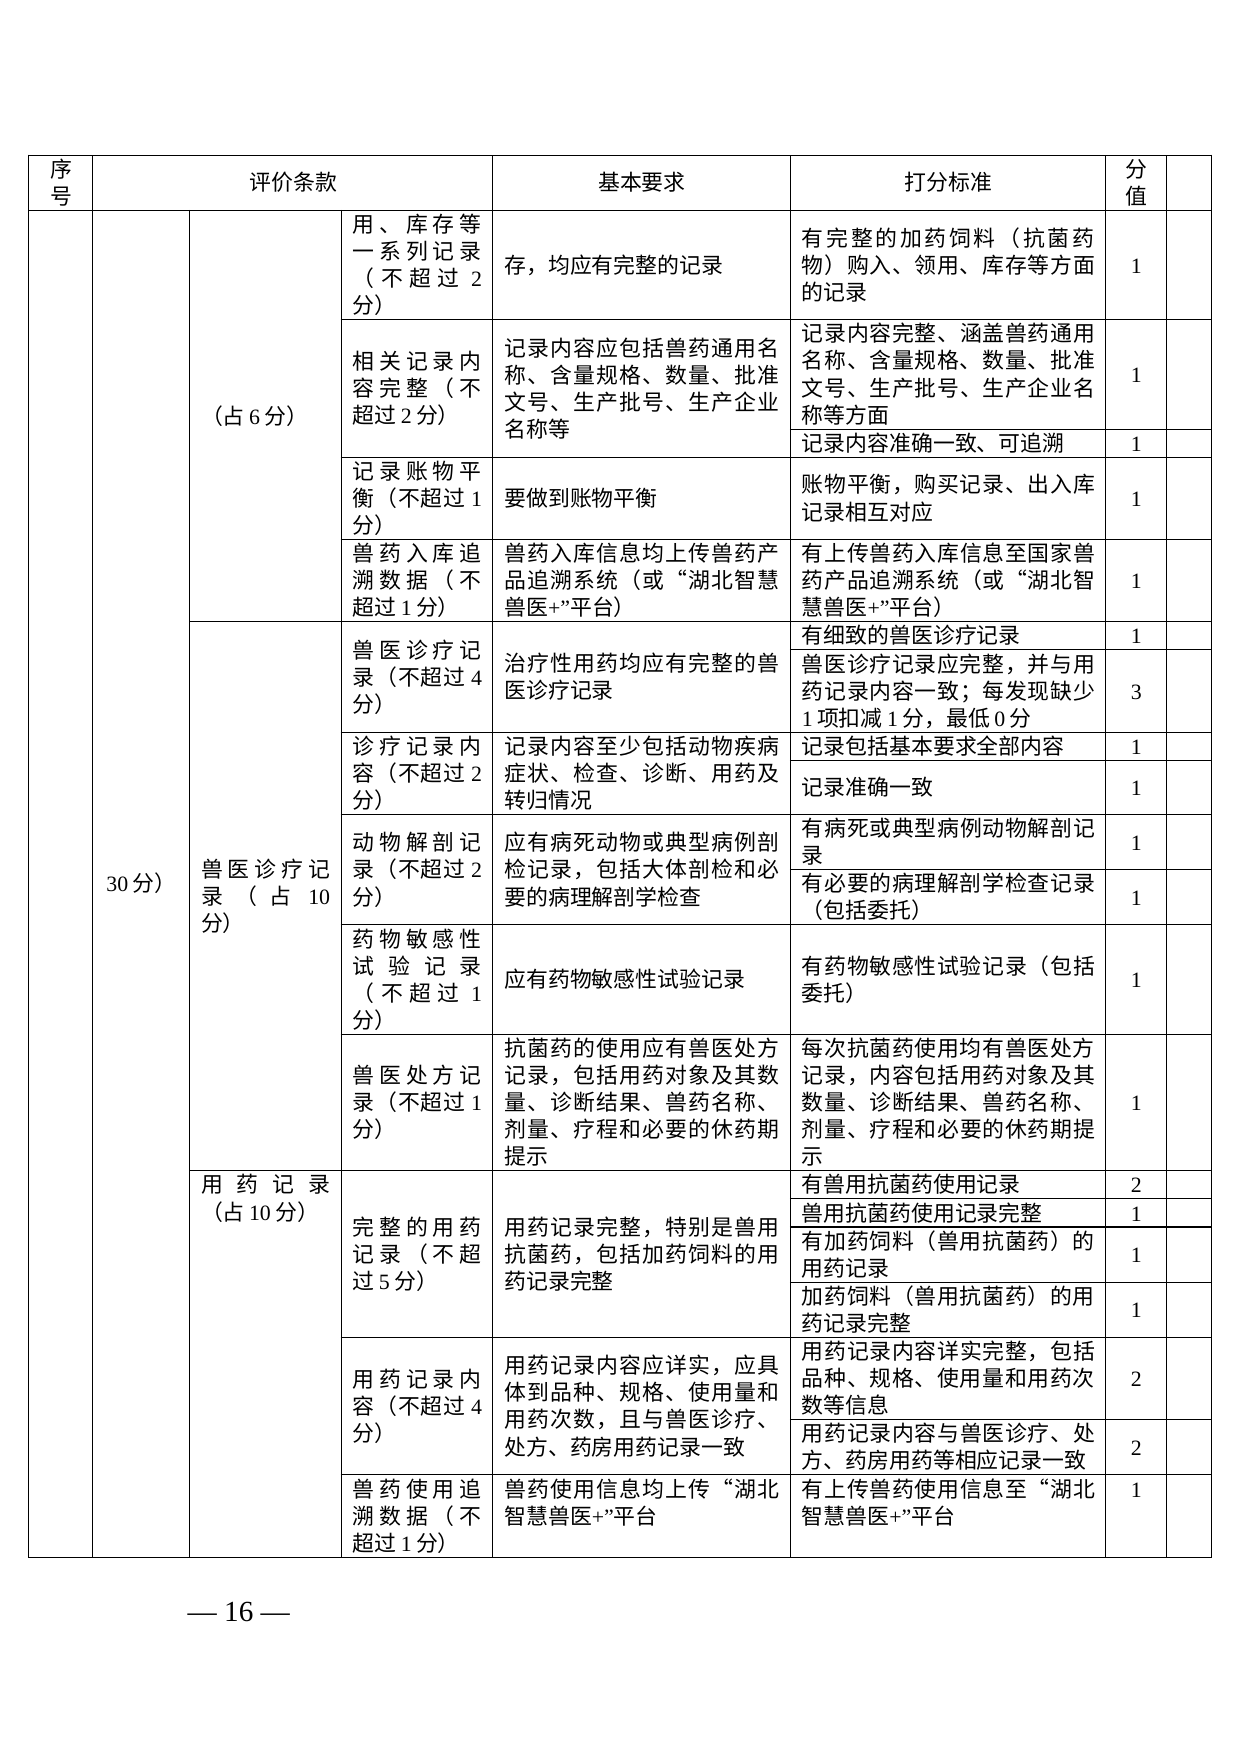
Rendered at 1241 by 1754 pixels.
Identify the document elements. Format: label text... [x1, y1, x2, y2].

table_cell 1 [1106, 1035, 1166, 1170]
table_cell [1167, 430, 1211, 457]
table_cell 兽医诊疗记录（占10分） [190, 622, 341, 1170]
table_cell 1 [1106, 1283, 1166, 1337]
table_cell [1167, 1475, 1211, 1557]
table_cell 抗菌药的使用应有兽医处方记录，包括用药对象及其数量、诊断结果、兽药名称、剂量、疗程和必要的休药期提示 [493, 1035, 790, 1170]
table_cell [1167, 1035, 1211, 1170]
table_cell 应有病死动物或典型病例剖检记录，包括大体剖检和必要的病理解剖学检查 [493, 815, 790, 924]
table_cell 应有药物敏感性试验记录 [493, 925, 790, 1034]
table_cell 动物解剖记录（不超过2分） [342, 815, 492, 924]
table_cell 兽医处方记录（不超过1分） [342, 1035, 492, 1170]
table_cell [1167, 1199, 1211, 1226]
table_cell 有抗菌药物的购入、领用、库存等一系列记录（不超过2分） [342, 211, 492, 319]
table_cell 完整的用药记录（不超过5分） [342, 1171, 492, 1337]
table_cell 1 [1106, 1228, 1166, 1282]
table_cell 有药物敏感性试验记录（包括委托） [791, 925, 1105, 1034]
table_cell 用药记录内容（不超过4分） [342, 1338, 492, 1474]
table_cell 2 [1106, 1420, 1166, 1474]
table_cell 1 [1106, 211, 1166, 319]
table_cell 记录内容至少包括动物疾病症状、检查、诊断、用药及转归情况 [493, 733, 790, 814]
table_cell 有病死或典型病例动物解剖记录 [791, 815, 1105, 869]
table_cell [1167, 815, 1211, 869]
table_header 分值 [1106, 156, 1166, 210]
table_cell 用药记录内容详实完整，包括品种、规格、使用量和用药次数等信息 [791, 1338, 1105, 1419]
table_cell 有兽用抗菌药使用记录 [791, 1171, 1105, 1198]
table_header [1167, 156, 1211, 210]
table_cell 有完整的加药饲料（抗菌药物）购入、领用、库存等方面的记录 [791, 211, 1105, 319]
table_cell 要做到账物平衡 [493, 458, 790, 539]
table_cell 1 [1106, 320, 1166, 428]
table_cell 1 [1106, 622, 1166, 649]
table_cell 记录账物平衡（不超过1分） [342, 458, 492, 539]
table_cell 兽药使用信息均上传“湖北智慧兽医+”平台 [493, 1475, 790, 1557]
table_cell 有细致的兽医诊疗记录 [791, 622, 1105, 649]
table_header 打分标准 [791, 156, 1105, 210]
table_cell 1 [1106, 540, 1166, 621]
table_cell 相关记录（共30分） [93, 211, 189, 1557]
table_cell 3 [1106, 650, 1166, 732]
table_cell 兽药使用追溯数据（不超过1分） [342, 1475, 492, 1557]
table_cell 加药饲料（兽用抗菌药）的用药记录完整 [791, 1283, 1105, 1337]
table_cell 用药记录内容与兽医诊疗、处方、药房用药等相应记录一致 [791, 1420, 1105, 1474]
table_cell 2 [1106, 1338, 1166, 1419]
table_cell 兽医诊疗记录（不超过4分） [342, 622, 492, 732]
table_cell 记录内容完整、涵盖兽药通用名称、含量规格、数量、批准文号、生产批号、生产企业名称等方面 [791, 320, 1105, 428]
table_cell 所有兽用抗菌药（包括加药饲料）的购入、领用及库存，均应有完整的记录 [493, 211, 790, 319]
table_cell 兽用抗菌药出入库记录（占6分） [190, 211, 341, 621]
table_cell [1167, 1420, 1211, 1474]
table_cell 3 [29, 211, 92, 1557]
table_cell 记录内容准确一致、可追溯 [791, 430, 1105, 457]
table_cell [1167, 1228, 1211, 1282]
table_cell 账物平衡，购买记录、出入库记录相互对应 [791, 458, 1105, 539]
table_cell 1 [1106, 1475, 1166, 1557]
table_cell 有加药饲料（兽用抗菌药）的用药记录 [791, 1228, 1105, 1282]
table_cell [1167, 1338, 1211, 1419]
table_cell 兽药入库追溯数据（不超过1分） [342, 540, 492, 621]
table_header 基本要求 [493, 156, 790, 210]
table_cell 记录内容应包括兽药通用名称、含量规格、数量、批准文号、生产批号、生产企业名称等 [493, 320, 790, 457]
table_cell 1 [1106, 815, 1166, 869]
table_cell 用药记录（占10分） [190, 1171, 341, 1557]
table_cell 用药记录内容应详实，应具体到品种、规格、使用量和用药次数，且与兽医诊疗、处方、药房用药记录一致 [493, 1338, 790, 1474]
table_cell 1 [1106, 430, 1166, 457]
table_cell 1 [1106, 1199, 1166, 1226]
table_cell 1 [1106, 733, 1166, 760]
table_cell [1167, 211, 1211, 319]
table_cell 1 [1106, 870, 1166, 924]
table_cell 有必要的病理解剖学检查记录（包括委托） [791, 870, 1105, 924]
table_cell [1167, 925, 1211, 1034]
table_cell [1167, 1283, 1211, 1337]
table_cell [1167, 622, 1211, 649]
table_cell [1167, 1171, 1211, 1198]
table_cell 每次抗菌药使用均有兽医处方记录，内容包括用药对象及其数量、诊断结果、兽药名称、剂量、疗程和必要的休药期提示 [791, 1035, 1105, 1170]
table_cell [1167, 761, 1211, 814]
table_cell [1167, 733, 1211, 760]
table_cell [1167, 870, 1211, 924]
table_header 评价条款 [93, 156, 492, 210]
table_cell [1167, 540, 1211, 621]
table_cell 1 [1106, 761, 1166, 814]
table_cell [1167, 458, 1211, 539]
table_cell 有上传兽药入库信息至国家兽药产品追溯系统（或“湖北智慧兽医+”平台） [791, 540, 1105, 621]
table_cell 1 [1106, 458, 1166, 539]
table_cell 兽医诊疗记录应完整，并与用药记录内容一致；每发现缺少1项扣减1分，最低0分 [791, 650, 1105, 732]
table_cell 相关记录内容完整（不超过2分） [342, 320, 492, 457]
table_cell 诊疗记录内容（不超过2分） [342, 733, 492, 814]
table_cell [1167, 650, 1211, 732]
table_cell 记录包括基本要求全部内容 [791, 733, 1105, 760]
table_cell 兽药入库信息均上传兽药产品追溯系统（或“湖北智慧兽医+”平台） [493, 540, 790, 621]
table_cell 药物敏感性试验记录（不超过1分） [342, 925, 492, 1034]
table_cell [1167, 320, 1211, 428]
table_cell 2 [1106, 1171, 1166, 1198]
table_cell 1 [1106, 925, 1166, 1034]
table_cell 有上传兽药使用信息至“湖北智慧兽医+”平台 [791, 1475, 1105, 1557]
table_header 序号 [29, 156, 92, 210]
table_cell 记录准确一致 [791, 761, 1105, 814]
table_cell 用药记录完整，特别是兽用抗菌药，包括加药饲料的用药记录完整 [493, 1171, 790, 1337]
table_cell 兽用抗菌药使用记录完整 [791, 1199, 1105, 1226]
table_cell 治疗性用药均应有完整的兽医诊疗记录 [493, 622, 790, 732]
